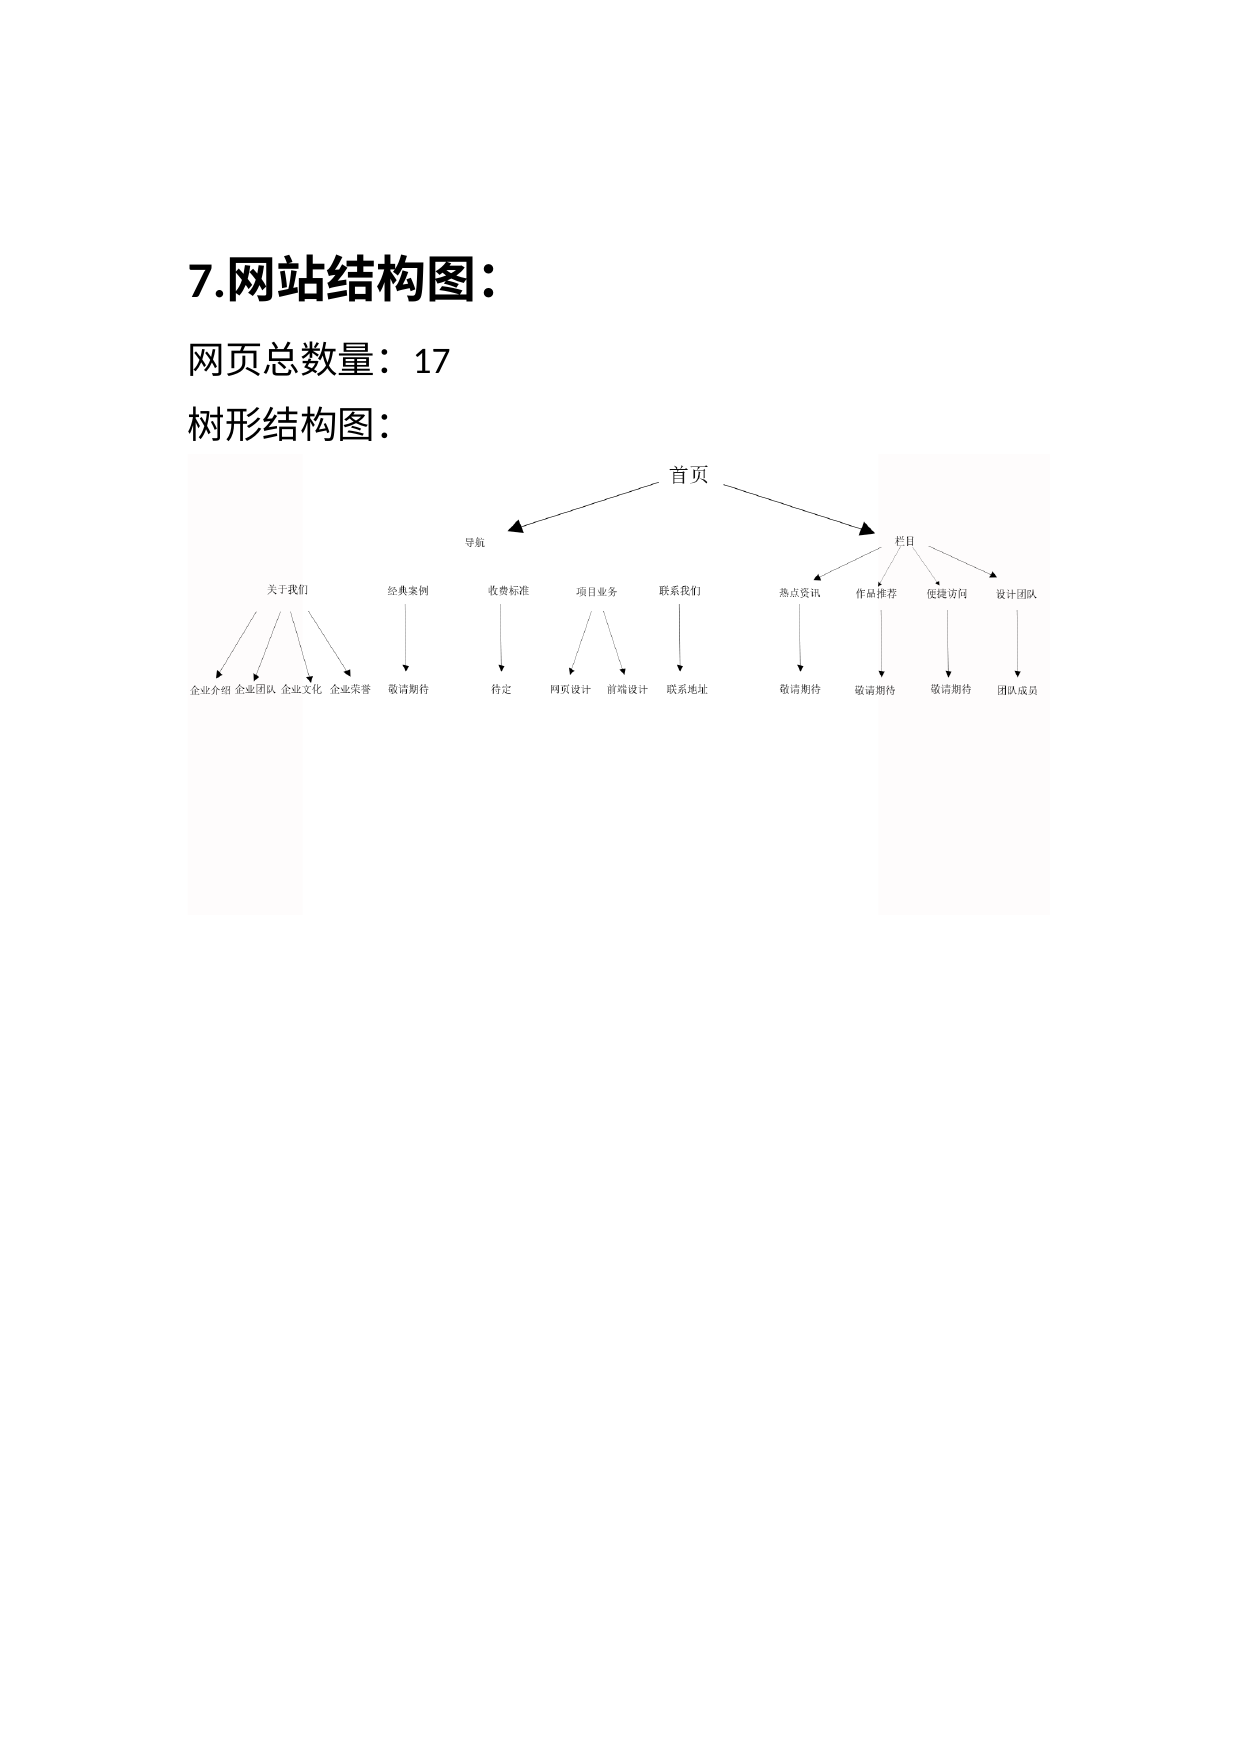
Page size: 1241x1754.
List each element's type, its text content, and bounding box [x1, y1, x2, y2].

text 网页总数量：17 [187, 324, 1053, 389]
text 7.网站结构图： [187, 227, 1053, 324]
picture [187, 454, 1050, 915]
